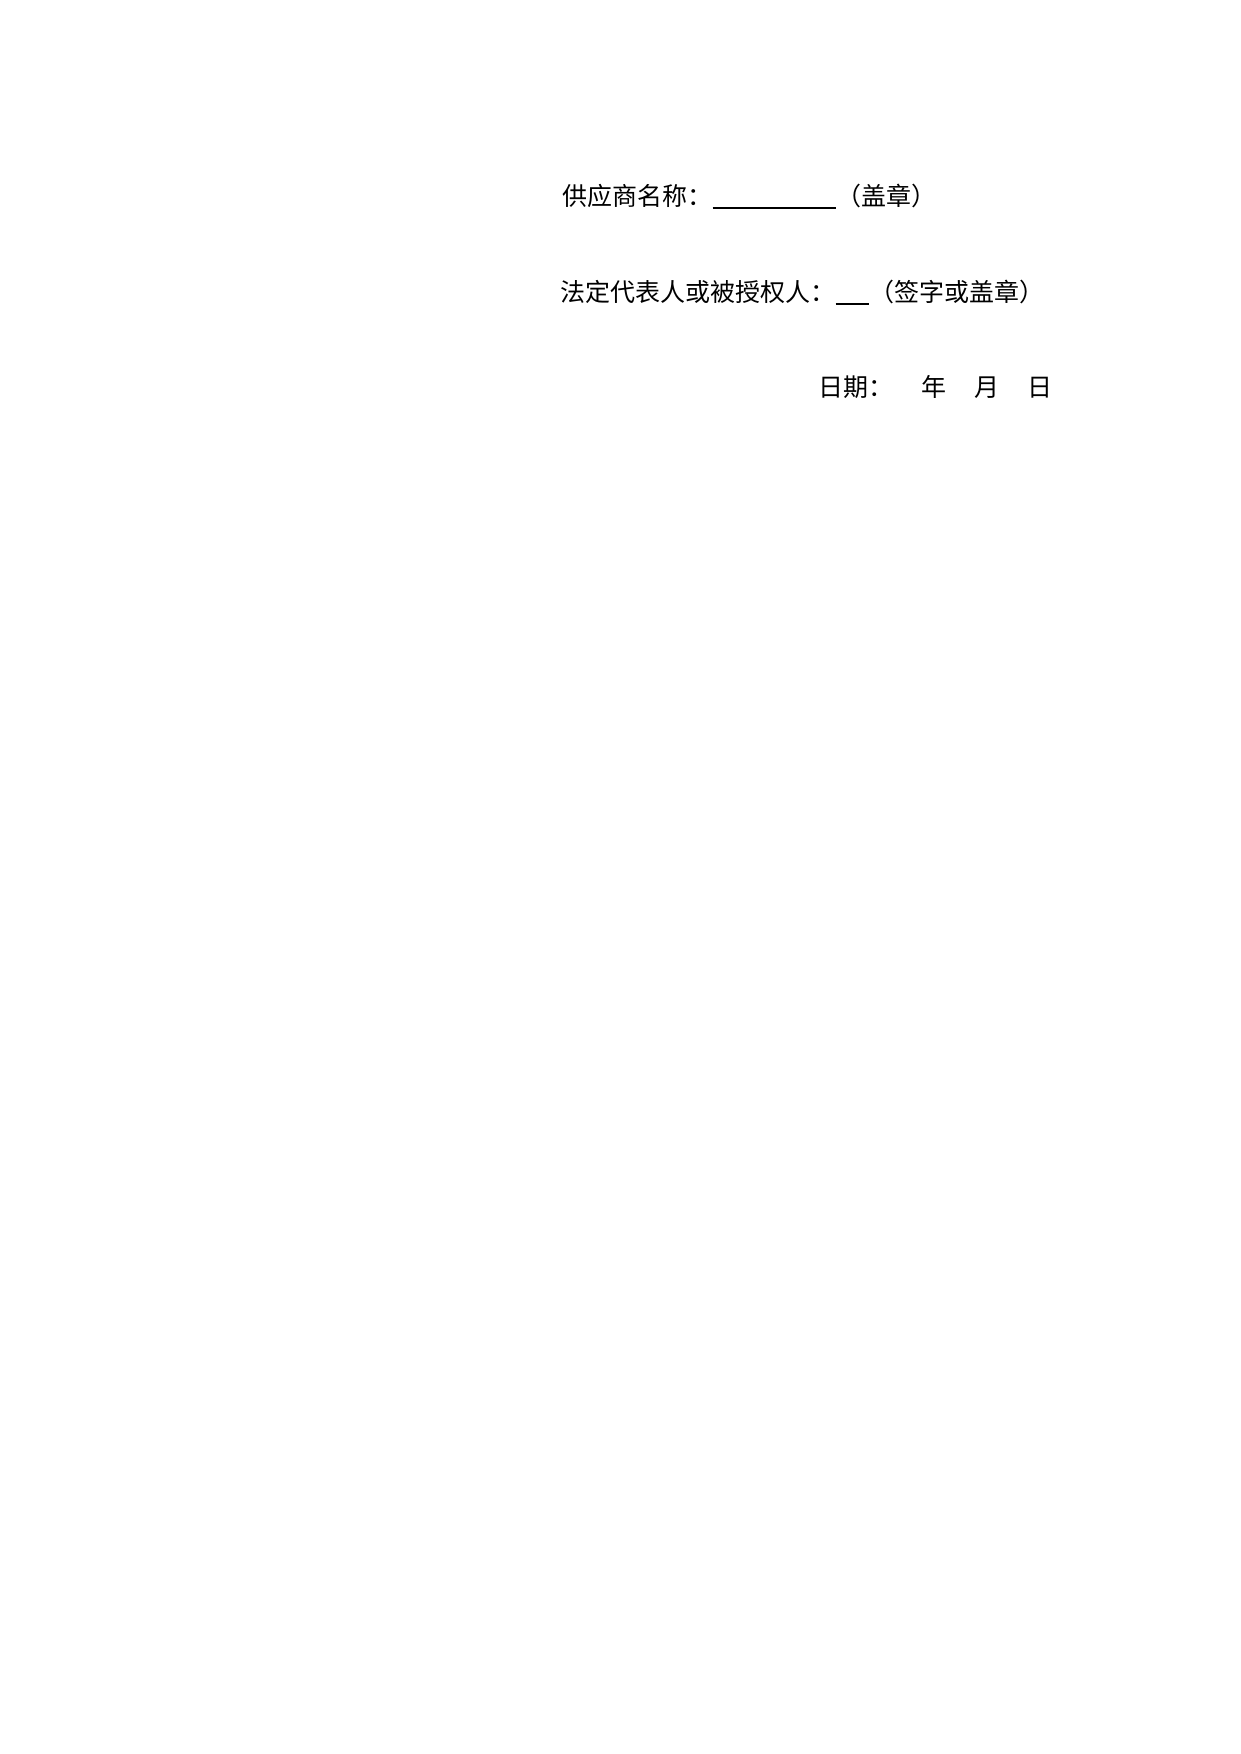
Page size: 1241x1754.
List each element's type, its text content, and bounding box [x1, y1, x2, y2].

text 法定代表人或被授权人： （签字或盖章） [235, 258, 1053, 323]
text 供应商名称： （盖章） [187, 162, 1053, 227]
text 日期： 年 月 日 [235, 353, 1053, 418]
